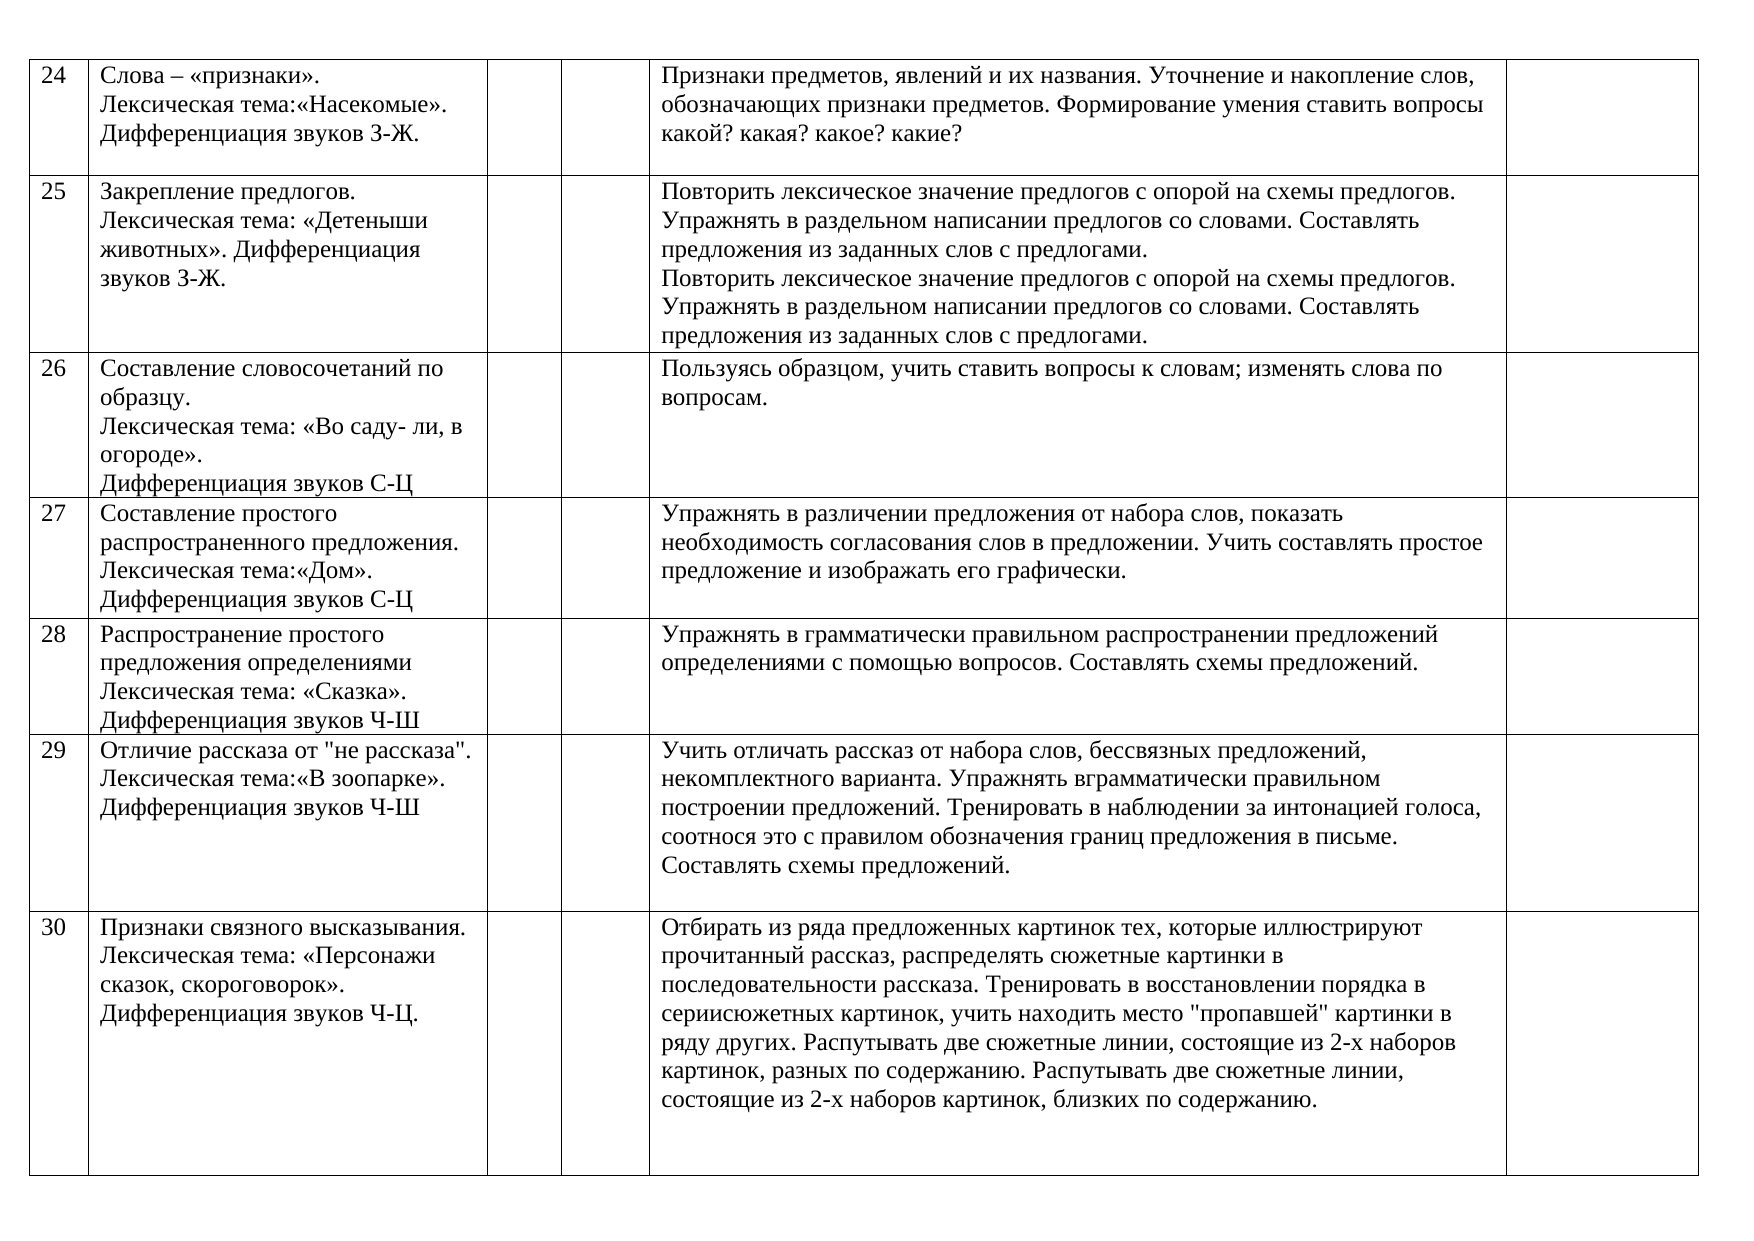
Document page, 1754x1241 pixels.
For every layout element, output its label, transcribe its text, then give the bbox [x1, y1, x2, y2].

table_cell [562, 912, 649, 1175]
table_cell Закрепление предлогов. Лексическая тема: «Детеныши животных». Дифференциация звуков З-Ж. [89, 176, 487, 352]
table_cell [562, 735, 649, 911]
table_cell [488, 498, 561, 618]
table_cell Признаки предметов, явлений и их названия. Уточнение и накопление слов, обозначающих признаки предметов. Формирование умения ставить вопросы какой? какая? какое? какие? [650, 60, 1506, 175]
table_cell Составление словосочетаний по образцу. Лексическая тема: «Во саду- ли, в огороде». Дифференциация звуков С-Ц [89, 353, 487, 497]
table_cell Упражнять в различении предложения от набора слов, показать необходимость согласования слов в предложении. Учить составлять простое предложение и изображать его графически. [650, 498, 1506, 618]
table_cell 26 [30, 353, 88, 497]
table_cell Повторить лексическое значение предлогов с опорой на схемы предлогов. Упражнять в раздельном написании предлогов со словами. Составлять предложения из заданных слов с предлогами. Повторить лексическое значение предлогов с опорой на схемы предлогов. Упражнять в раздельном написании предлогов со словами. Составлять предложения из заданных слов с предлогами. [650, 176, 1506, 352]
table_cell Признаки связного высказывания. Лексическая тема: «Персонажи сказок, скороговорок». Дифференциация звуков Ч-Ц. [89, 912, 487, 1175]
table_cell [1507, 60, 1698, 175]
table_cell [488, 176, 561, 352]
table_cell 28 [30, 619, 88, 734]
table_cell [562, 60, 649, 175]
table_cell [488, 619, 561, 734]
table_cell [562, 353, 649, 497]
table_cell 29 [30, 735, 88, 911]
table_cell 27 [30, 498, 88, 618]
table_cell Упражнять в грамматически правильном распространении предложений определениями с помощью вопросов. Составлять схемы предложений. [650, 619, 1506, 734]
table_cell [1507, 619, 1698, 734]
table_cell Пользуясь образцом, учить ставить вопросы к словам; изменять слова по вопросам. [650, 353, 1506, 497]
table_cell Отбирать из ряда предложенных картинок тех, которые иллюстрируют прочитанный рассказ, распределять сюжетные картинки в последовательности рассказа. Тренировать в восстановлении порядка в сериисюжетных картинок, учить находить место "пропавшей" картинки в ряду других. Распутывать две сюжетные линии, состоящие из 2-х наборов картинок, разных по содержанию. Распутывать две сюжетные линии, состоящие из 2-х наборов картинок, близких по содержанию. [650, 912, 1506, 1175]
table_cell [488, 60, 561, 175]
table_cell [1507, 353, 1698, 497]
table_cell [562, 498, 649, 618]
table_cell Учить отличать рассказ от набора слов, бессвязных предложений, некомплектного варианта. Упражнять вграмматически правильном построении предложений. Тренировать в наблюдении за интонацией голоса, соотнося это с правилом обозначения границ предложения в письме. Составлять схемы предложений. [650, 735, 1506, 911]
table_cell [488, 353, 561, 497]
table_cell Слова – «признаки». Лексическая тема:«Насекомые». Дифференциация звуков З-Ж. [89, 60, 487, 175]
table_cell [488, 735, 561, 911]
table_cell [562, 176, 649, 352]
table_cell [488, 912, 561, 1175]
table_cell [1507, 498, 1698, 618]
table_cell 24 [30, 60, 88, 175]
table_cell [1507, 176, 1698, 352]
table_cell 25 [30, 176, 88, 352]
table_cell Составление простого распространенного предложения. Лексическая тема:«Дом». Дифференциация звуков С-Ц [89, 498, 487, 618]
table_cell 30 [30, 912, 88, 1175]
table_cell Распространение простого предложения определениями Лексическая тема: «Сказка». Дифференциация звуков Ч-Ш [89, 619, 487, 734]
table_cell Отличие рассказа от "не рассказа". Лексическая тема:«В зоопарке». Дифференциация звуков Ч-Ш [89, 735, 487, 911]
table_cell [562, 619, 649, 734]
table_cell [1507, 912, 1698, 1175]
table_cell [1507, 735, 1698, 911]
